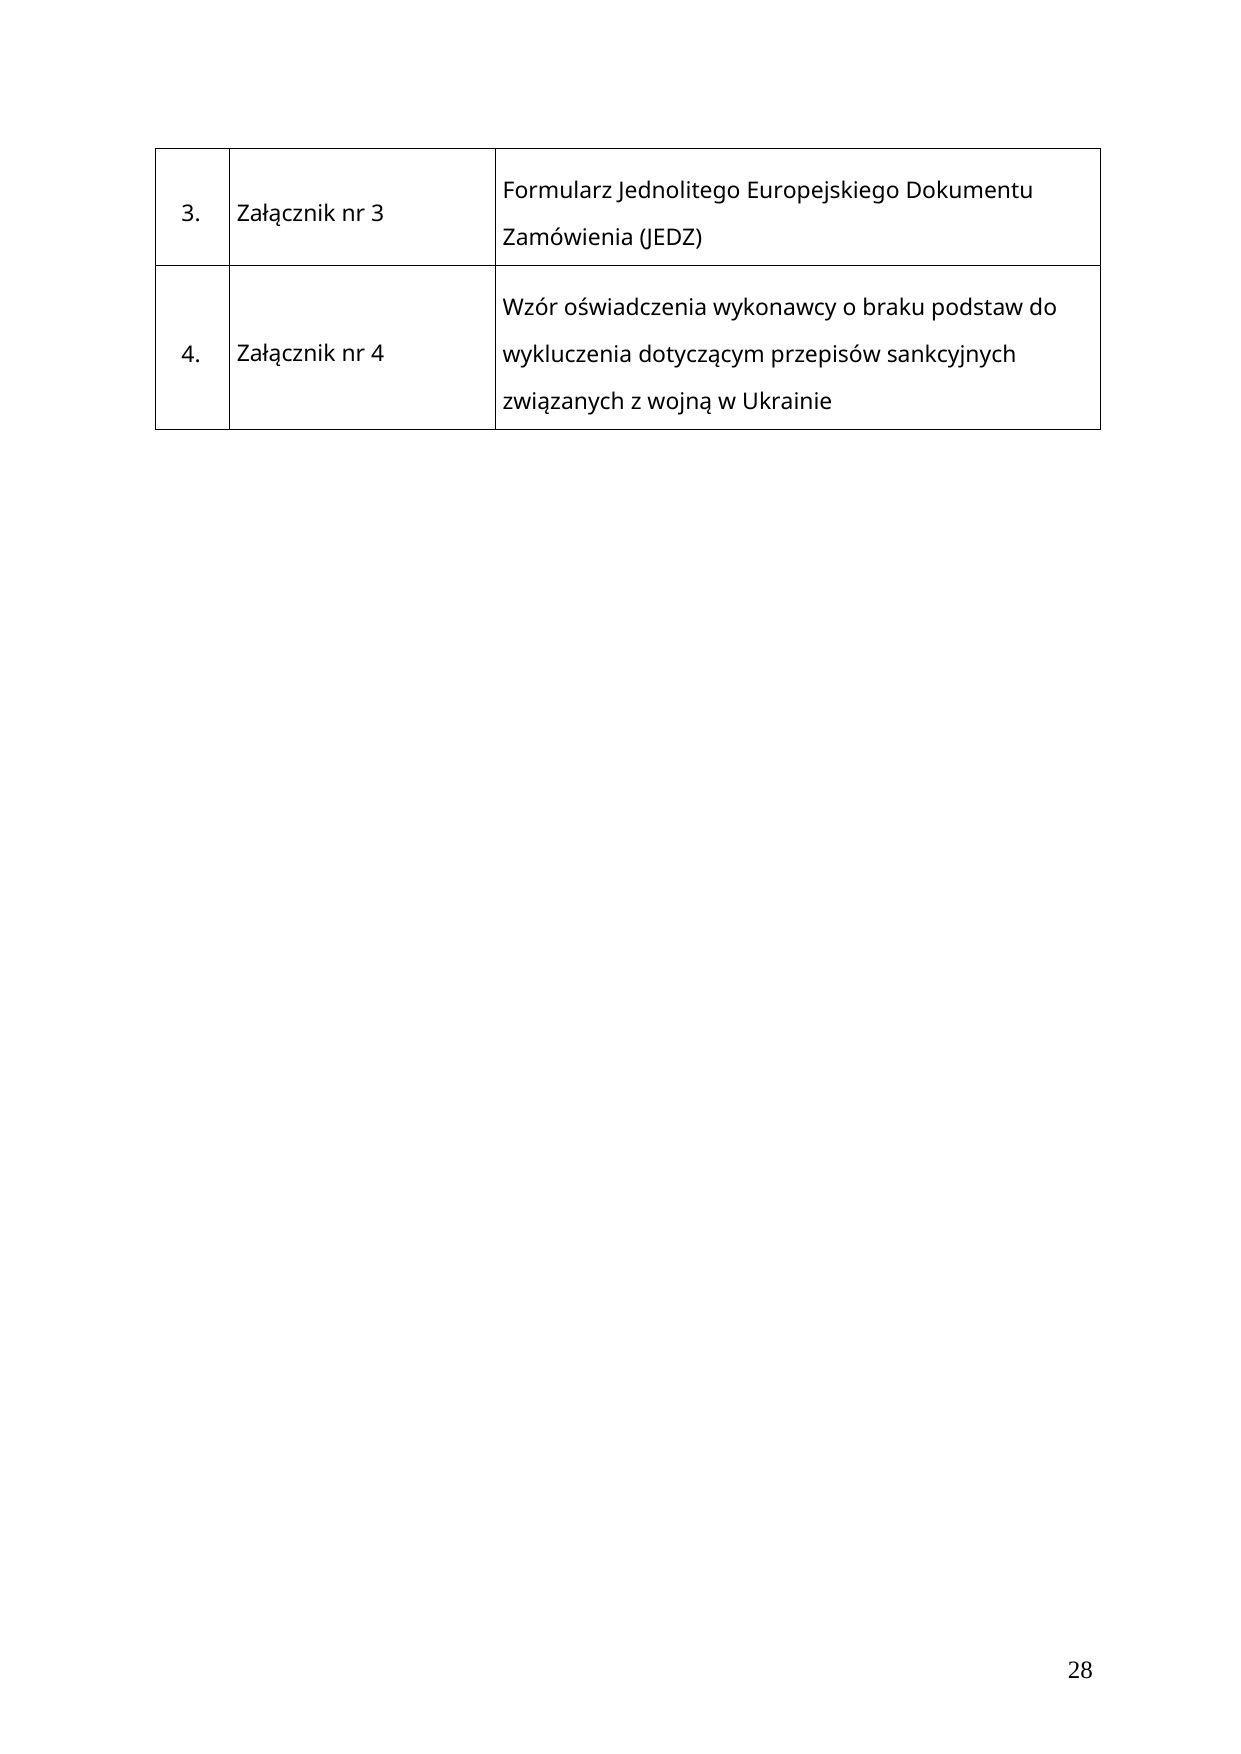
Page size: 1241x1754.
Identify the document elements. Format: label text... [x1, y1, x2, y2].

table_cell [156, 266, 229, 429]
table_cell Załącznik nr 4 [230, 266, 495, 429]
table_cell Formularz Jednolitego Europejskiego Dokumentu Zamówienia (JEDZ) [496, 149, 1100, 265]
table_cell [156, 149, 229, 265]
table_cell Wzór oświadczenia wykonawcy o braku podstaw do wykluczenia dotyczącym przepisów sankcyjnych związanych z wojną w Ukrainie [496, 266, 1100, 429]
table_cell Załącznik nr 3 [230, 149, 495, 265]
